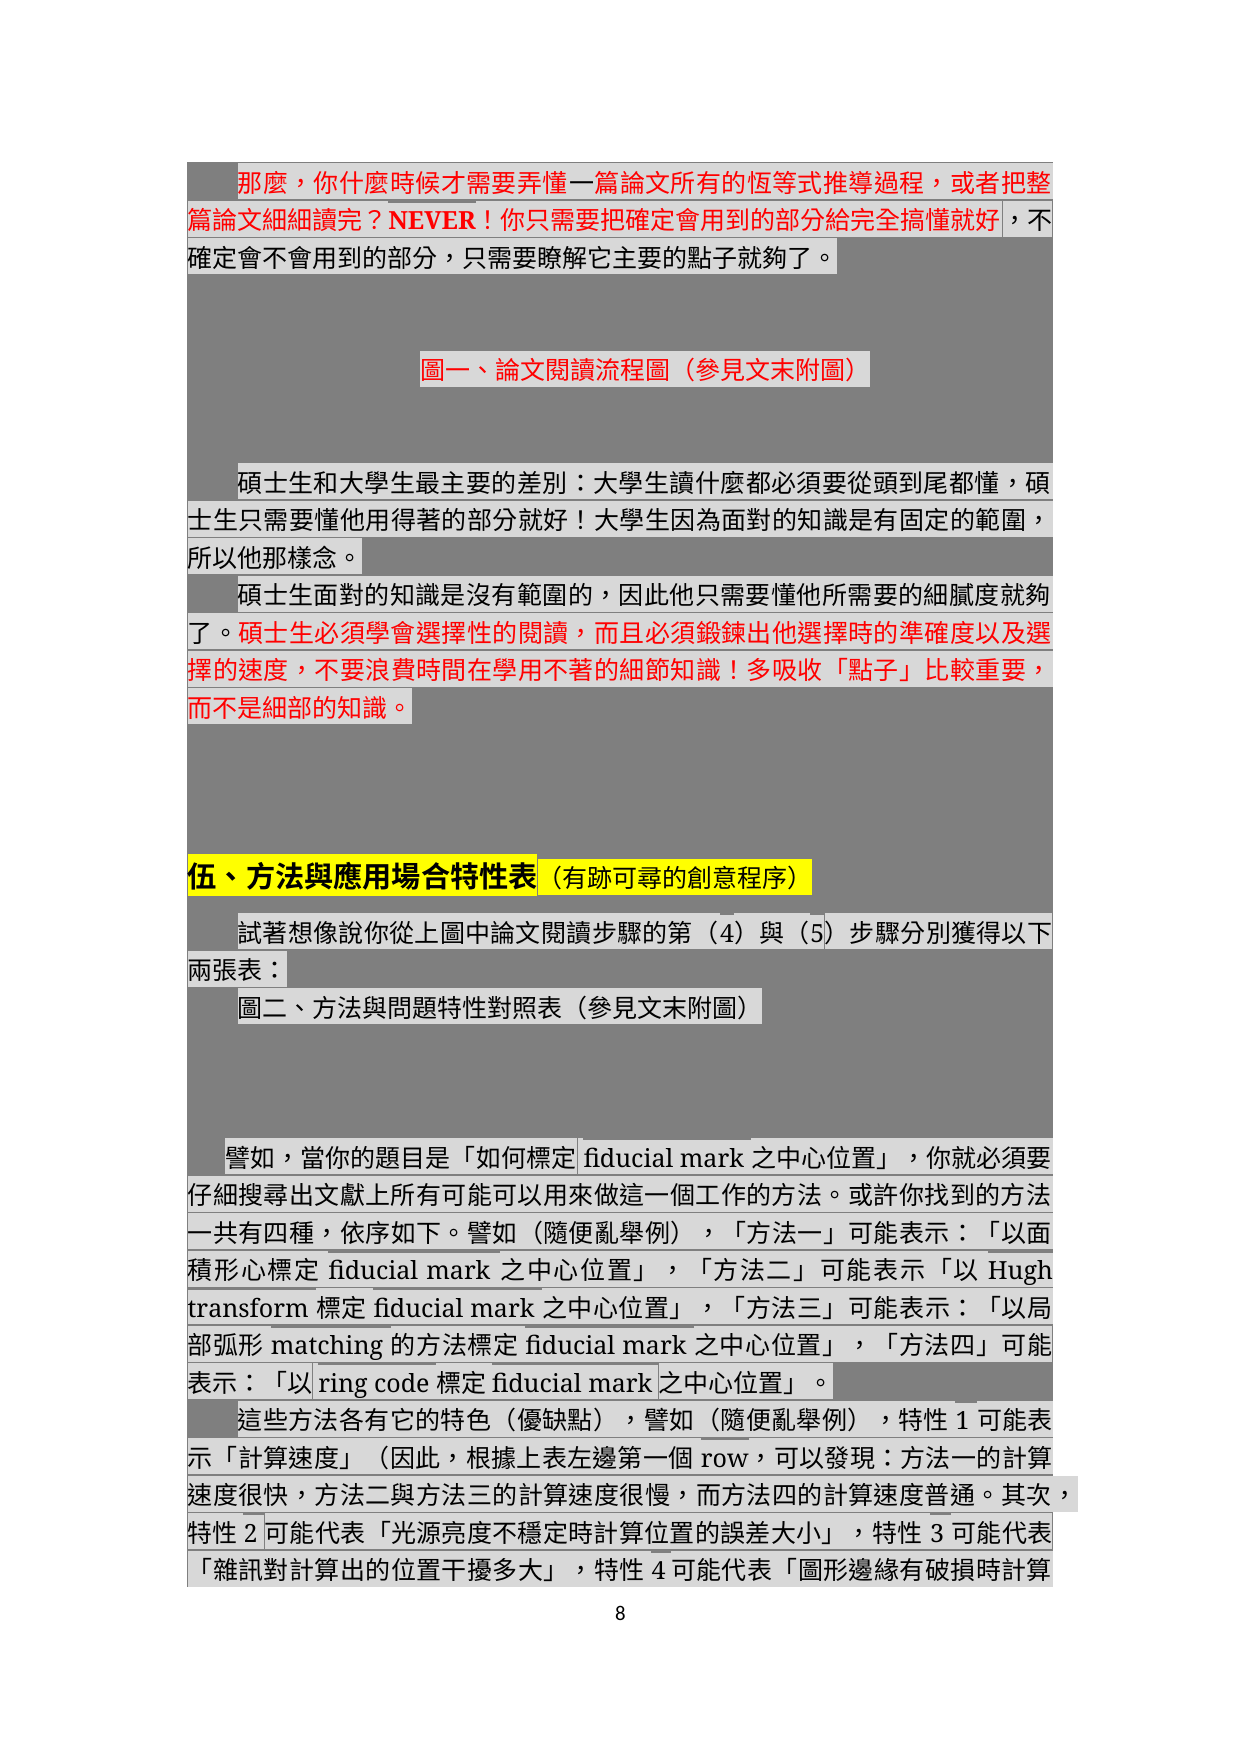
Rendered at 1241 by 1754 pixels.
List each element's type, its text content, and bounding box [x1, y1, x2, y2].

text 碩士生和大學生最主要的差別：大學生讀什麼都必須要從頭到尾都懂，碩士生只需要懂他用得著的部分就好！大學生因為面對的知識是有固定的範圍，所以他那樣念。 [187, 462, 1053, 575]
text 碩士生面對的知識是沒有範圍的，因此他只需要懂他所需要的細膩度就夠了。碩士生必須學會選擇性的閱讀，而且必須鍛鍊出他選擇時的準確度以及選擇的速度，不要浪費時間在學用不著的細節知識！多吸收「點子」比較重要，而不是細部的知識。 [187, 575, 1053, 725]
text 圖二、方法與問題特性對照表（參見文末附圖） [187, 987, 1053, 1025]
text 圖一、論文閱讀流程圖（參見文末附圖） [187, 350, 1053, 387]
text 那麼，你什麼時候才需要弄懂一篇論文所有的恆等式推導過程，或者把整篇論文細細讀完？NEVER！你只需要把確定會用到的部分給完全搞懂就好，不確定會不會用到的部分，只需要瞭解它主要的點子就夠了。 [187, 162, 1053, 275]
text 試著想像說你從上圖中論文閱讀步驟的第（4）與（5）步驟分別獲得以下兩張表： [187, 912, 1053, 987]
text 伍、方法與應用場合特性表（有跡可尋的創意程序） [187, 725, 1053, 912]
text 譬如，當你的題目是「如何標定 fiducial mark 之中心位置」，你就必須要仔細搜尋出文獻上所有可能可以用來做這一個工作的方法。或許你找到的方法一共有四種，依序如下。譬如（隨便亂舉例），「方法一」可能表示：「以面積形心標定 fiducial mark 之中心位置」，「方法二」可能表示「以 Hugh transform 標定 fiducial mark 之中心位置」，「方法三」可能表示：「以局部弧形 matching 的方法標定 fiducial mark 之中心位置」，「方法四」可能表示：「以 ring code 標定 fiducial mark 之中心位置」。 [187, 1305, 1053, 1400]
text 譬如，當你的題目是「如何標定 fiducial mark 之中心位置」，你就必須要仔細搜尋出文獻上所有可能可以用來做這一個工作的方法。或許你找到的方法一共有四種，依序如下。譬如（隨便亂舉例），「方法一」可能表示：「以面積形心標定 fiducial mark 之中心位置」，「方法二」可能表示「以 Hugh transform 標定 fiducial mark 之中心位置」，「方法三」可能表示：「以局部弧形 matching 的方法標定 fiducial mark 之中心位置」，「方法四」可能表示：「以 ring code 標定 fiducial mark 之中心位置」。 [187, 1137, 1053, 1304]
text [187, 1400, 1053, 1587]
